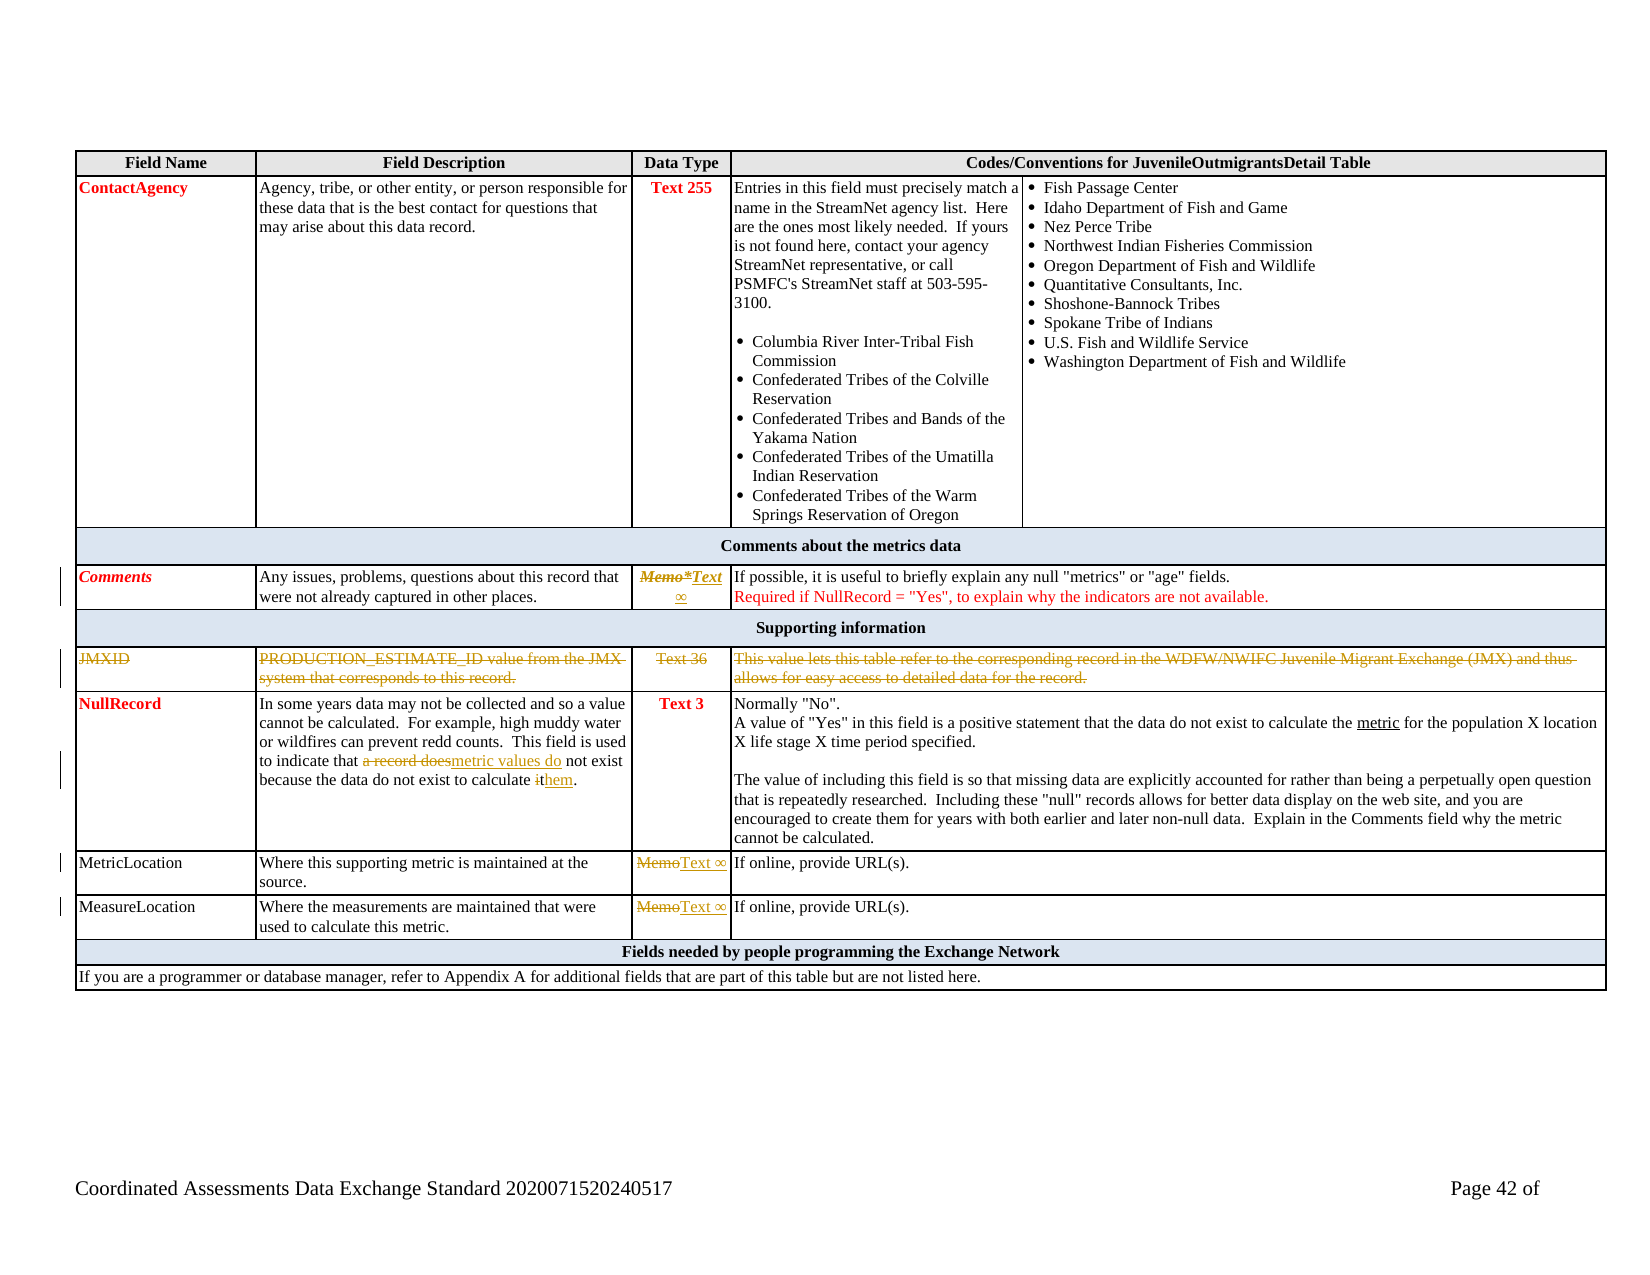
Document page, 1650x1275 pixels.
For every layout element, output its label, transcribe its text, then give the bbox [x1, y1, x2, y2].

table_cell Text 3 [633, 692, 730, 850]
table_cell Where this supporting metric is maintained at the source. [257, 852, 631, 894]
table_cell [633, 566, 730, 609]
table_cell Fields needed by people programming the Exchange Network [77, 940, 1605, 964]
table_cell If possible, it is useful to briefly explain any null "metrics" or "age" fields. Required if NullRecord = "Yes", to explain why the indicators are not available. [732, 566, 1605, 609]
table_cell If online, provide URL(s). [732, 852, 1605, 894]
table_header Field Description [257, 152, 631, 175]
table_cell In some years data may not be collected and so a value cannot be calculated. For example, high muddy water or wildfires can prevent redd counts. This field is used to indicate that not exist because the data do not exist to calculate t. [257, 692, 631, 850]
table_cell Any issues, problems, questions about this record that were not already captured in other places. [257, 566, 631, 609]
table_cell Text 255 [633, 177, 730, 527]
table_cell [633, 896, 730, 939]
table_cell [633, 648, 730, 691]
table_cell NullRecord [77, 692, 255, 850]
table_cell Supporting information [77, 610, 1605, 646]
table_cell ContactAgency [77, 177, 255, 527]
table_cell If you are a programmer or database manager, refer to Appendix A for additional fields that are part of this table but are not listed here. [77, 966, 1605, 989]
table_cell Where the measurements are maintained that were used to calculate this metric. [257, 896, 631, 939]
table_cell Agency, tribe, or other entity, or person responsible for these data that is the best contact for questions that may arise about this data record. [257, 177, 631, 527]
table_cell [257, 648, 631, 691]
table_header Codes/Conventions for JuvenileOutmigrantsDetail Table [732, 152, 1605, 175]
table_cell [633, 852, 730, 894]
table_cell [77, 648, 255, 691]
table_header Field Name [77, 152, 255, 175]
table_cell Comments about the metrics data [77, 528, 1605, 564]
table_cell Fish Passage Center Idaho Department of Fish and Game Nez Perce Tribe Northwest Indian Fisheries Commission Oregon Department of Fish and Wildlife Quantitative Consultants, Inc. Shoshone-Bannock Tribes Spokane Tribe of Indians U.S. Fish and Wildlife Service Washington Department of Fish and Wildlife [1023, 177, 1605, 527]
table_header Data Type [633, 152, 730, 175]
table_cell MeasureLocation [77, 896, 255, 939]
table_cell [732, 648, 1605, 691]
table_cell Entries in this field must precisely match a name in the StreamNet agency list. Here are the ones most likely needed. If yours is not found here, contact your agency StreamNet representative, or call PSMFC's StreamNet staff at 503-595-3100. Columbia River Inter-Tribal Fish Commission Confederated Tribes of the Colville Reservation Confederated Tribes and Bands of the Yakama Nation Confederated Tribes of the Umatilla Indian Reservation Confederated Tribes of the Warm Springs Reservation of Oregon [732, 177, 1022, 527]
table_cell If online, provide URL(s). [732, 896, 1605, 939]
table_cell Comments [77, 566, 255, 609]
table_cell Normally "No". A value of "Yes" in this field is a positive statement that the data do not exist to calculate the metric for the population X location X life stage X time period specified. The value of including this field is so that missing data are explicitly accounted for rather than being a perpetually open question that is repeatedly researched. Including these "null" records allows for better data display on the web site, and you are encouraged to create them for years with both earlier and later non-null data. Explain in the Comments field why the metric cannot be calculated. [732, 692, 1605, 850]
table_cell MetricLocation [77, 852, 255, 894]
